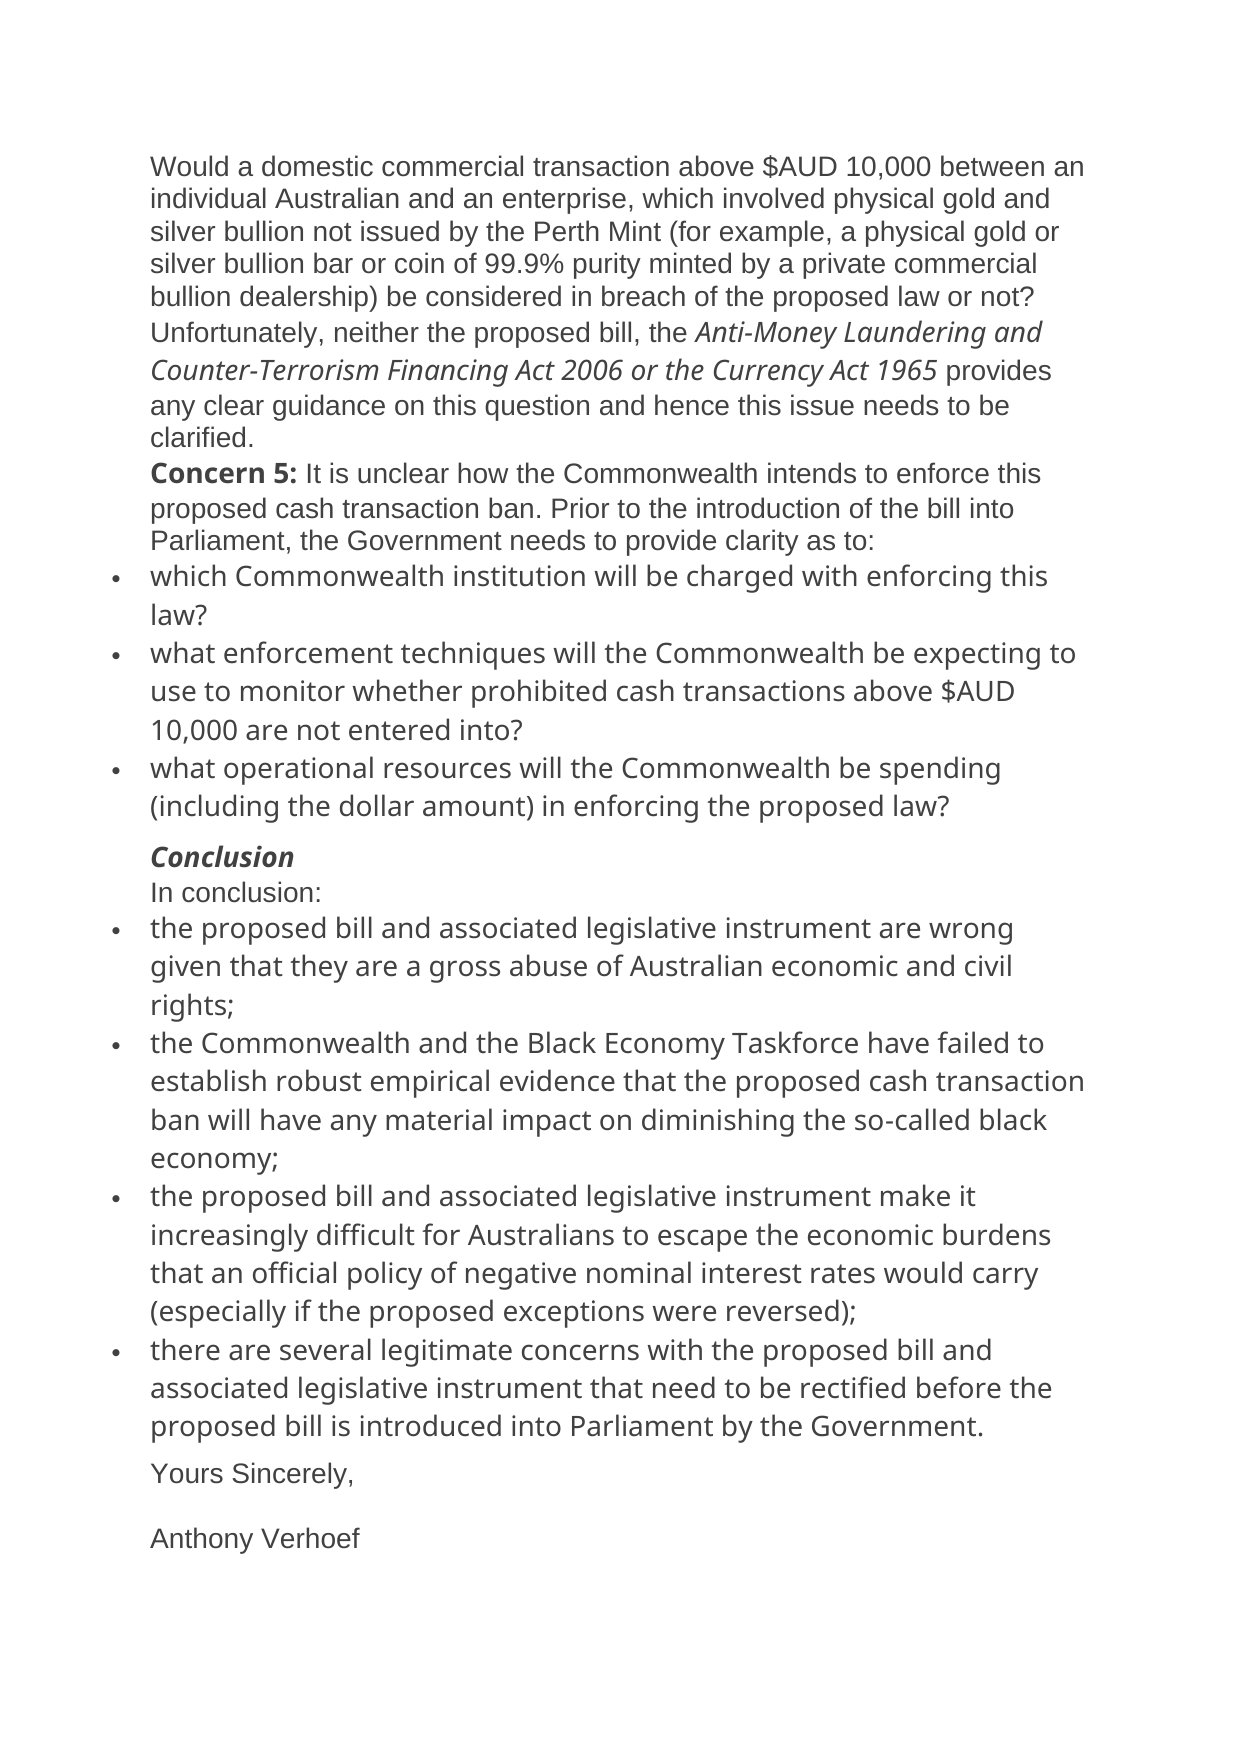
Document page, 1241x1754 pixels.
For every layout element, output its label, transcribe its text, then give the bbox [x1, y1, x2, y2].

list which Commonwealth institution will be charged with enforcing this law? [112, 557, 1090, 633]
text Yours Sincerely, [150, 1457, 1090, 1490]
list the proposed bill and associated legislative instrument are wrong given that they are a gross abuse of Australian economic and civil rights; [112, 908, 1090, 1023]
list the proposed bill and associated legislative instrument make it increasingly difficult for Australians to escape the economic burdens that an official policy of negative nominal interest rates would carry (especially if the proposed exceptions were reversed); [112, 1176, 1090, 1330]
list what operational resources will the Commonwealth be spending (including the dollar amount) in enforcing the proposed law? [112, 748, 1090, 825]
text Concern 5: It is unclear how the Commonwealth intends to enforce this proposed cash transaction ban. Prior to the introduction of the bill into Parliament, the Government needs to provide clarity as to: [150, 453, 1090, 557]
list there are several legitimate concerns with the proposed bill and associated legislative instrument that need to be rectified before the proposed bill is introduced into Parliament by the Government. [112, 1330, 1090, 1445]
text Would a domestic commercial transaction above $AUD 10,000 between an individual Australian and an enterprise, which involved physical gold and silver bullion not issued by the Perth Mint (for example, a physical gold or silver bullion bar or coin of 99.9% purity minted by a private commercial bullion dealership) be considered in breach of the proposed law or not? [150, 150, 1090, 312]
text Conclusion [150, 837, 1090, 876]
text Unfortunately, neither the proposed bill, the Anti-Money Laundering and Counter-Terrorism Financing Act 2006 or the Currency Act 1965 provides any clear guidance on this question and hence this issue needs to be clarified. [150, 312, 1090, 453]
list what enforcement techniques will the Commonwealth be expecting to use to monitor whether prohibited cash transactions above $AUD 10,000 are not entered into? [112, 633, 1090, 748]
text In conclusion: [150, 876, 1090, 908]
text Anthony Verhoef [150, 1522, 1090, 1554]
list the Commonwealth and the Black Economy Taskforce have failed to establish robust empirical evidence that the proposed cash transaction ban will have any material impact on diminishing the so-called black economy; [112, 1023, 1090, 1176]
